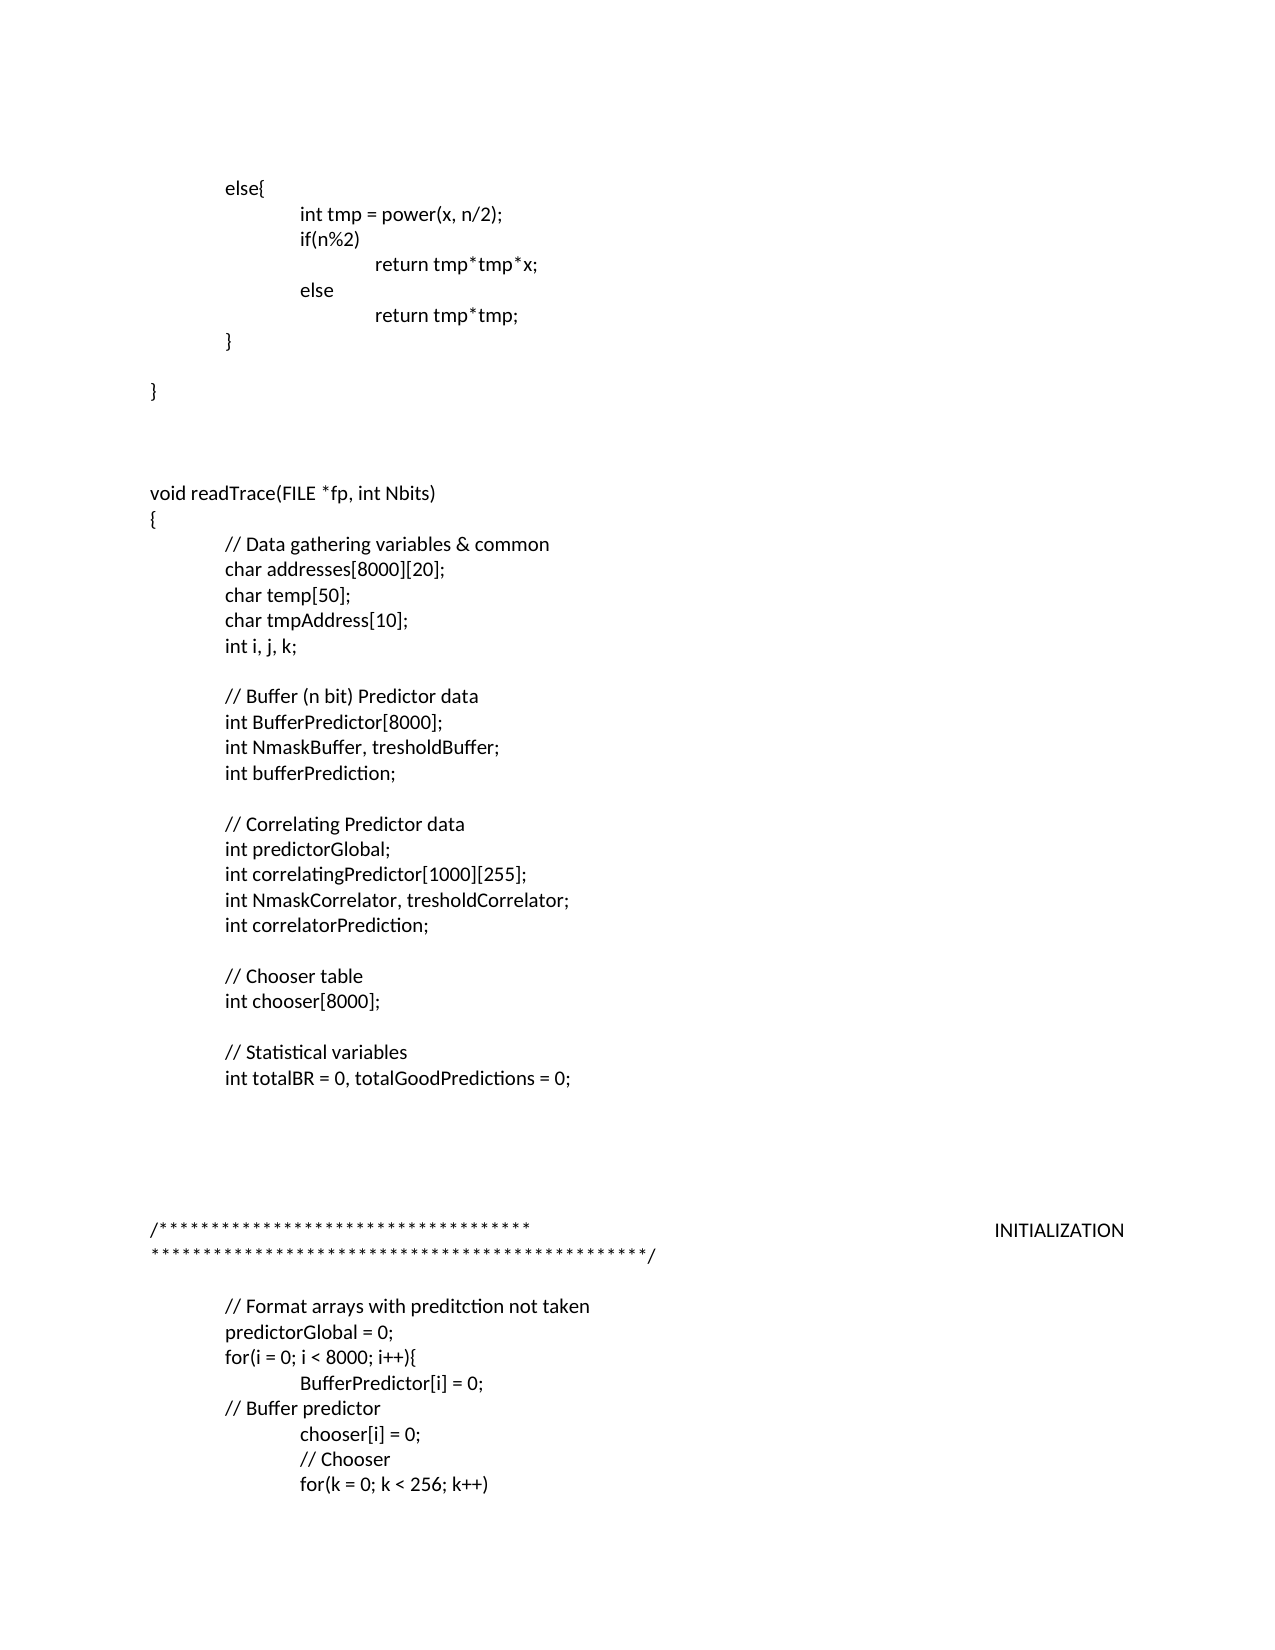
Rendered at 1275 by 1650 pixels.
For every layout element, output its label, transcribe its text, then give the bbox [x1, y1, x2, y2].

text int i, j, k; [150, 633, 1125, 658]
text return tmp*tmp; [150, 302, 1125, 328]
text int correlatingPredictor[1000][255]; [150, 862, 1125, 887]
text for(k = 0; k < 256; k++) [150, 1472, 1125, 1497]
text int chooser[8000]; [150, 989, 1125, 1014]
text // Correlating Predictor data [150, 811, 1125, 836]
text } [150, 328, 1125, 353]
text else [150, 277, 1125, 302]
text chooser[i] = 0; // Chooser [150, 1421, 1125, 1472]
text return tmp*tmp*x; [150, 252, 1125, 277]
text char temp[50]; [150, 582, 1125, 607]
text int totalBR = 0, totalGoodPredictions = 0; [150, 1065, 1125, 1090]
text if(n%2) [150, 226, 1125, 252]
text // Format arrays with preditction not taken [150, 1294, 1125, 1319]
text int predictorGlobal; [150, 836, 1125, 862]
text char tmpAddress[10]; [150, 607, 1125, 633]
text void readTrace(FILE *fp, int Nbits) [150, 480, 1125, 506]
text // Buffer (n bit) Predictor data [150, 684, 1125, 709]
text int NmaskBuffer, tresholdBuffer; [150, 734, 1125, 760]
text int tmp = power(x, n/2); [150, 201, 1125, 226]
text else{ [150, 175, 1125, 201]
text BufferPredictor[i] = 0; // Buffer predictor [150, 1370, 1125, 1421]
text for(i = 0; i < 8000; i++){ [150, 1344, 1125, 1370]
text int BufferPredictor[8000]; [150, 709, 1125, 734]
text // Chooser table [150, 963, 1125, 989]
text int bufferPrediction; [150, 760, 1125, 785]
text /************************************ INITIALIZATION ************************************************/ [150, 1217, 1125, 1268]
text int correlatorPrediction; [150, 912, 1125, 938]
text int NmaskCorrelator, tresholdCorrelator; [150, 887, 1125, 912]
text // Data gathering variables & common [150, 531, 1125, 557]
text predictorGlobal = 0; [150, 1319, 1125, 1344]
text // Statistical variables [150, 1039, 1125, 1065]
text char addresses[8000][20]; [150, 557, 1125, 582]
text } [150, 379, 1125, 404]
text { [150, 506, 1125, 531]
